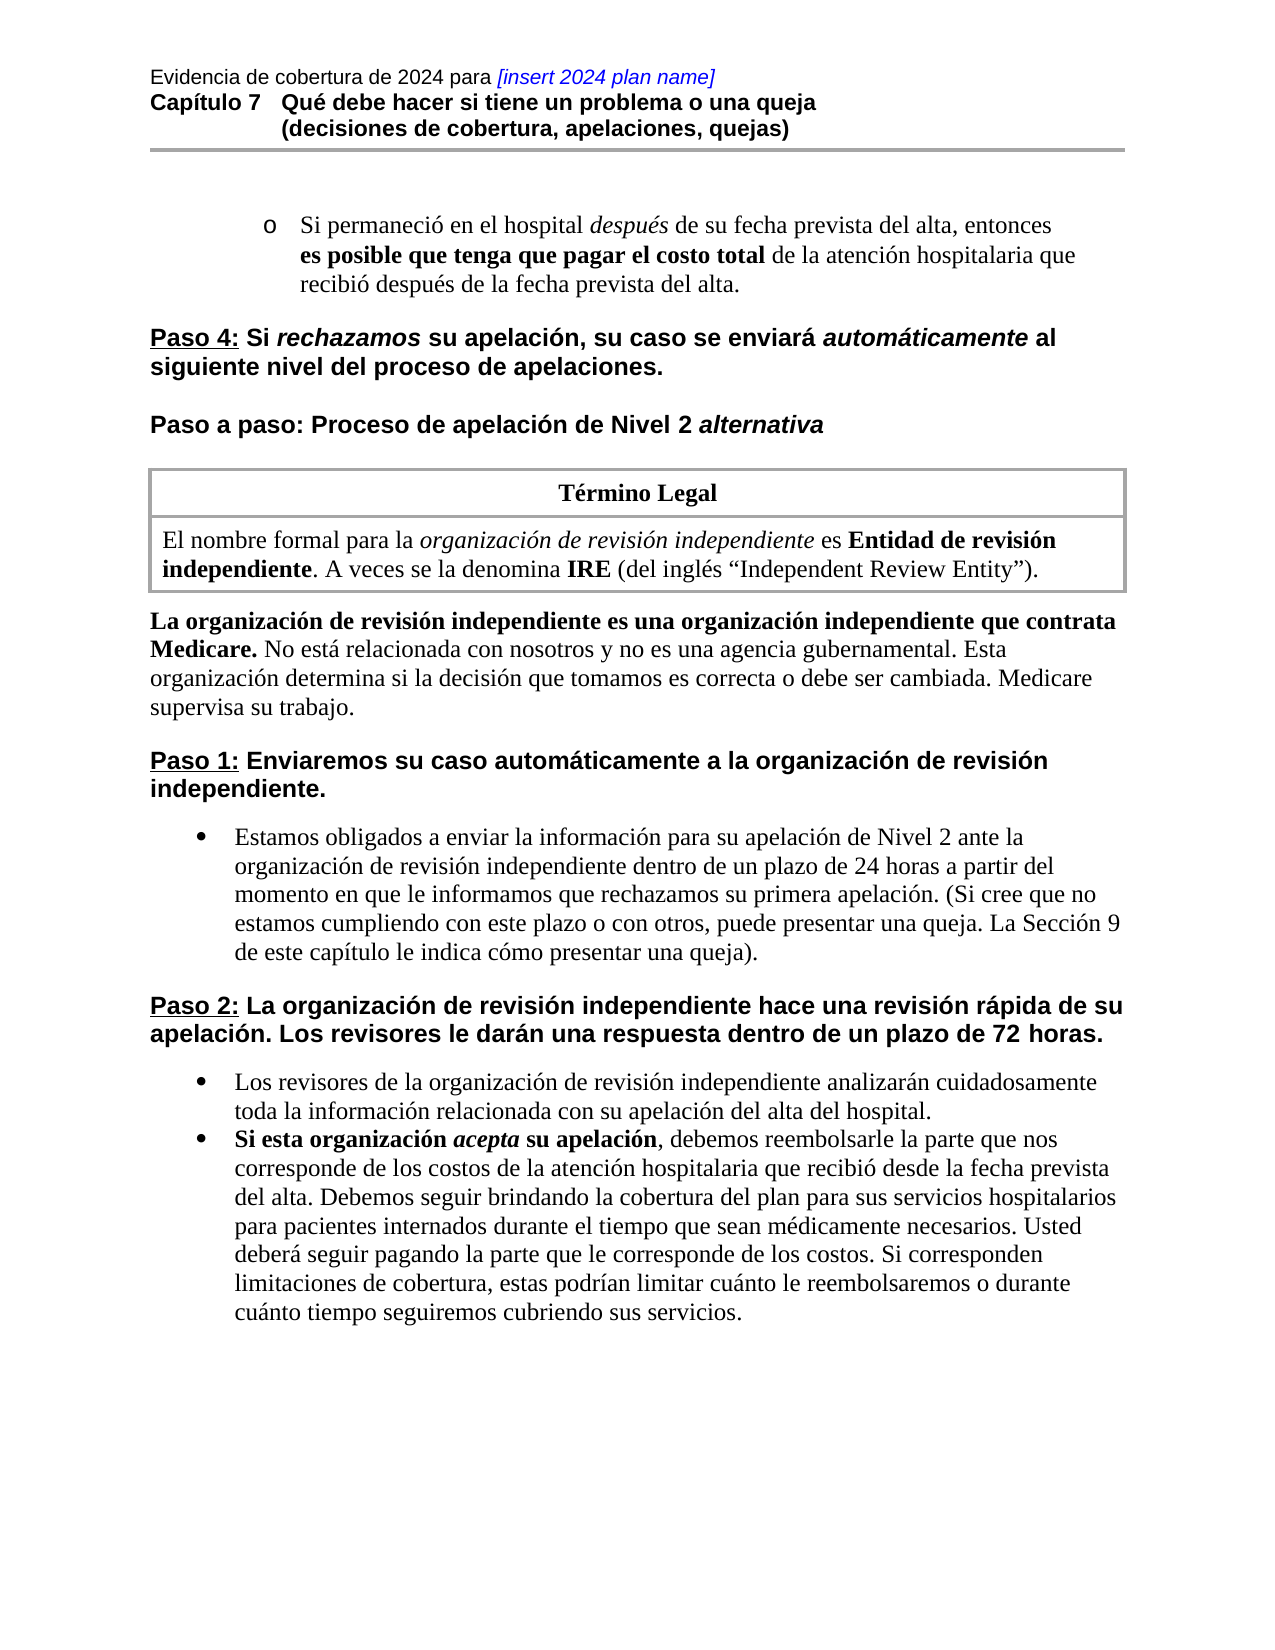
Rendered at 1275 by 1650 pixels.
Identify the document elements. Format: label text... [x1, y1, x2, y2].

subtitle Paso a paso: Proceso de apelación de Nivel 2 alternativa [150, 410, 1125, 438]
table_header Término Legal [152, 471, 1123, 514]
text La organización de revisión independiente es una organización independiente que contrata Medicare. No está relacionada con nosotros y no es una agencia gubernamental. Esta organización determina si la decisión que tomamos es correcta o debe ser cambiada. Medicare supervisa su trabajo. [150, 606, 1125, 721]
list Si esta organización acepta su apelación, debemos reembolsarle la parte que nos corresponde de los costos de la atención hospitalaria que recibió desde la fecha prevista del alta. Debemos seguir brindando la cobertura del plan para sus servicios hospitalarios para pacientes internados durante el tiempo que sean médicamente necesarios. Usted deberá seguir pagando la parte que le corresponde de los costos. Si corresponden limitaciones de cobertura, estas podrían limitar cuánto le reembolsaremos o durante cuánto tiempo seguiremos cubriendo sus servicios. [197, 1137, 1125, 1338]
table_cell El nombre formal para la organización de revisión independiente es Entidad de revisión independiente. A veces se la denomina IRE (del inglés “Independent Review Entity”). [152, 518, 1123, 590]
subtitle Paso 1: Enviaremos su caso automáticamente a la organización de revisión independiente. [150, 746, 1125, 803]
list Los revisores de la organización de revisión independiente analizarán cuidadosamente toda la información relacionada con su apelación del alta del hospital. [197, 1067, 1125, 1124]
list Si permaneció en el hospital después de su fecha prevista del alta, entonces es posible que tenga que pagar el costo total de la atención hospitalaria que recibió después de la fecha prevista del alta. [262, 210, 1125, 298]
list Estamos obligados a enviar la información para su apelación de Nivel 2 ante la organización de revisión independiente dentro de un plazo de 24 horas a partir del momento en que le informamos que rechazamos su primera apelación. (Si cree que no estamos cumpliendo con este plazo o con otros, puede presentar una queja. La Sección 9 de este capítulo le indica cómo presentar una queja). [197, 822, 1125, 966]
subtitle Paso 2: La organización de revisión independiente hace una revisión rápida de su apelación. Los revisores le darán una respuesta dentro de un plazo de 72 horas. [150, 991, 1125, 1048]
subtitle Paso 4: Si rechazamos su apelación, su caso se enviará automáticamente al siguiente nivel del proceso de apelaciones. [150, 323, 1125, 381]
